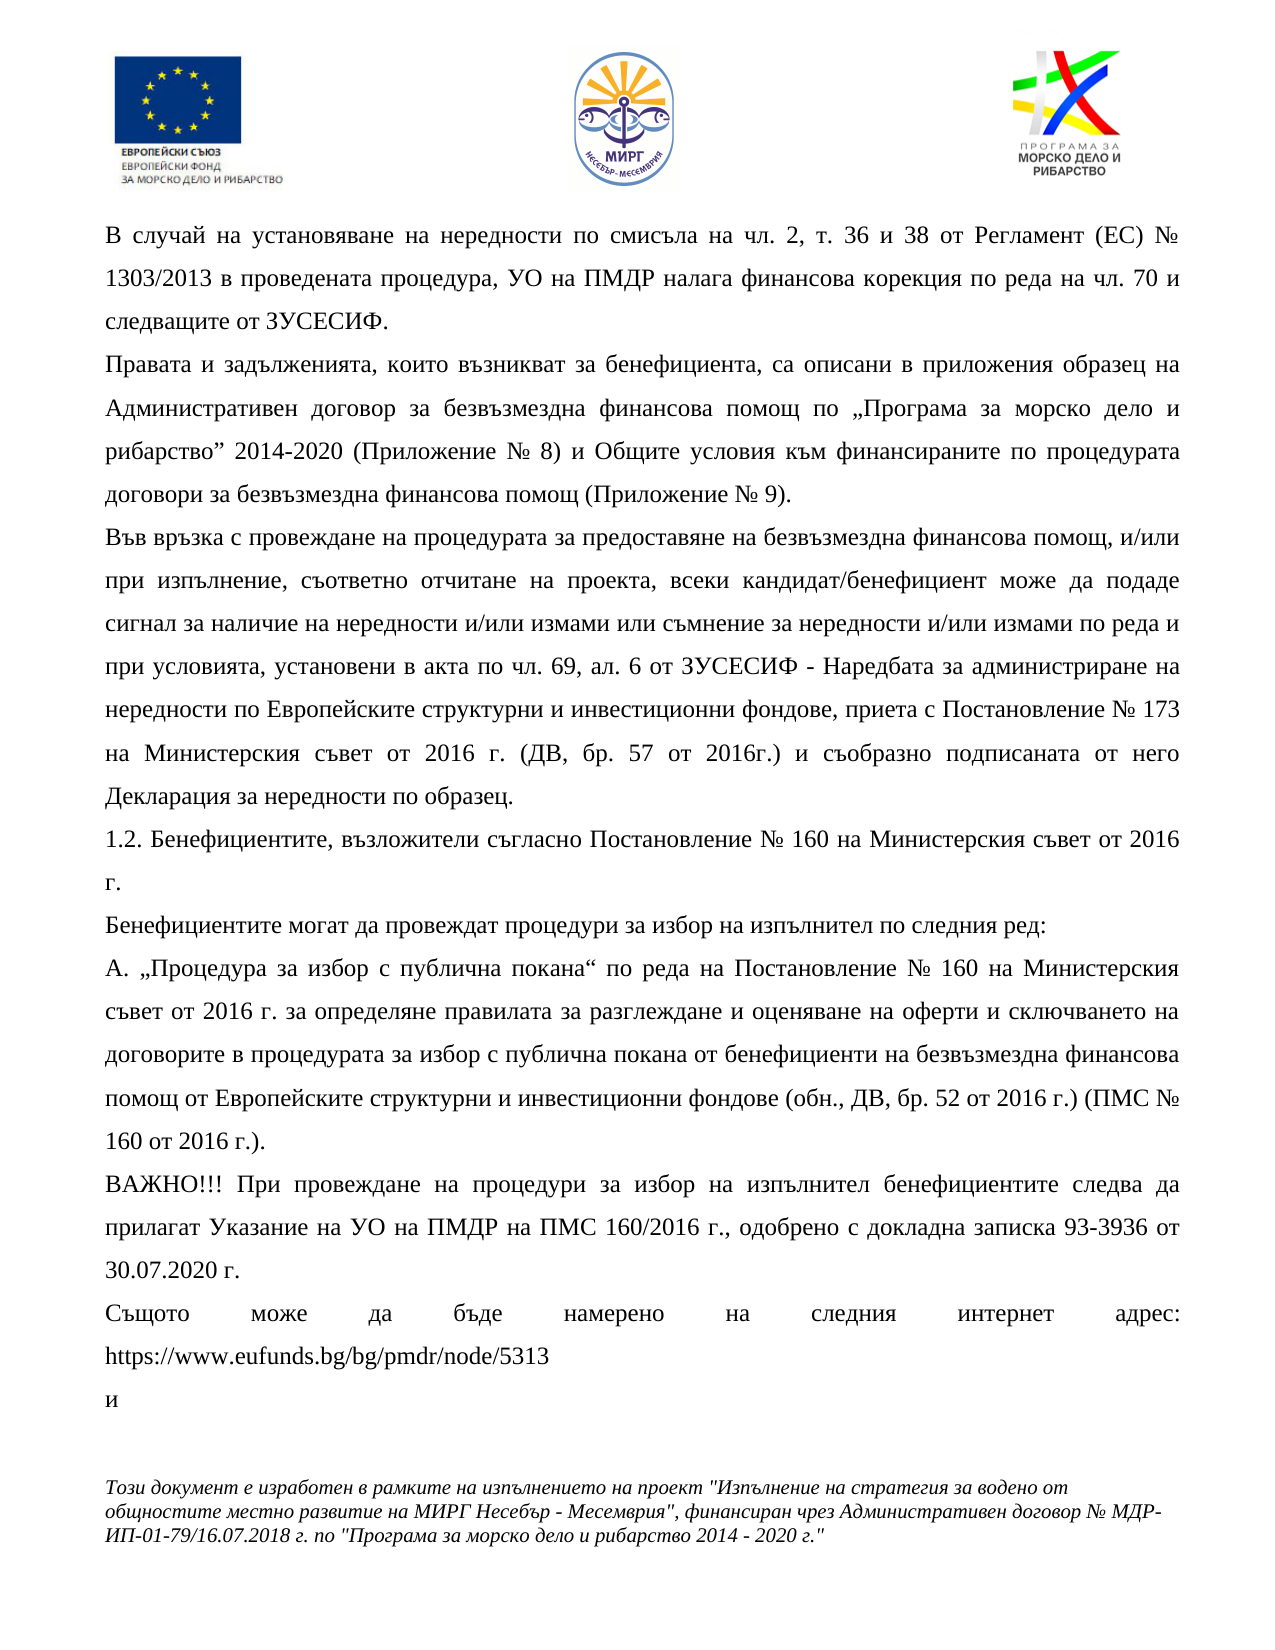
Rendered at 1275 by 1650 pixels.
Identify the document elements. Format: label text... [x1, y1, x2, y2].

text Бенефициентите могат да провеждат процедури за избор на изпълнител по следния ред: [105, 910, 1181, 939]
text и [105, 1384, 1181, 1413]
text Същото може да бъде намерено на следния интернет адрес: https://www.eufunds.bg/bg/pmdr/node/5313 [105, 1298, 1181, 1370]
picture [105, 51, 284, 192]
picture [567, 46, 681, 192]
picture [975, 29, 1155, 192]
text ВАЖНО!!! При провеждане на процедури за избор на изпълнител бенефициентите следва да прилагат Указание на УО на ПМДР на ПМС 160/2016 г., одобрено с докладна записка 93-3936 от 30.07.2020 г. [105, 1169, 1181, 1284]
text Правата и задълженията, които възникват за бенефициента, са описани в приложения образец на Административен договор за безвъзмездна финансова помощ по „Програма за морско дело и рибарство” 2014-2020 (Приложение № 8) и Общите условия към финансираните по процедурата договори за безвъзмездна финансова помощ (Приложение № 9). [105, 349, 1181, 508]
text 1.2. Бенефициентите, възложители съгласно Постановление № 160 на Министерския съвет от 2016 г. [105, 824, 1181, 896]
text Във връзка с провеждане на процедурата за предоставяне на безвъзмездна финансова помощ, и/или при изпълнение, съответно отчитане на проекта, всеки кандидат/бенефициент може да подаде сигнал за наличие на нередности и/или измами или съмнение за нередности и/или измами по реда и при условията, установени в акта по чл. 69, ал. 6 от ЗУСЕСИФ - Наредбата за администриране на нередности по Европейските структурни и инвестиционни фондове, приета с Постановление № 173 на Министерския съвет от 2016 г. (ДВ, бр. 57 от 2016г.) и съобразно подписаната от него Декларация за нередности по образец. [105, 522, 1181, 809]
text А. „Процедура за избор с публична покана“ по реда на Постановление № 160 на Министерския съвет от 2016 г. за определяне правилата за разглеждане и оценяване на оферти и сключването на договорите в процедурата за избор с публична покана от бенефициенти на безвъзмездна финансова помощ от Европейските структурни и инвестиционни фондове (обн., ДВ, бр. 52 от 2016 г.) (ПМС № 160 от 2016 г.). [105, 953, 1181, 1154]
text В случай на установяване на нередности по смисъла на чл. 2, т. 36 и 38 от Регламент (ЕС) № 1303/2013 в проведената процедура, УО на ПМДР налага финансова корекция по реда на чл. 70 и следващите от ЗУСЕСИФ. [105, 220, 1181, 335]
